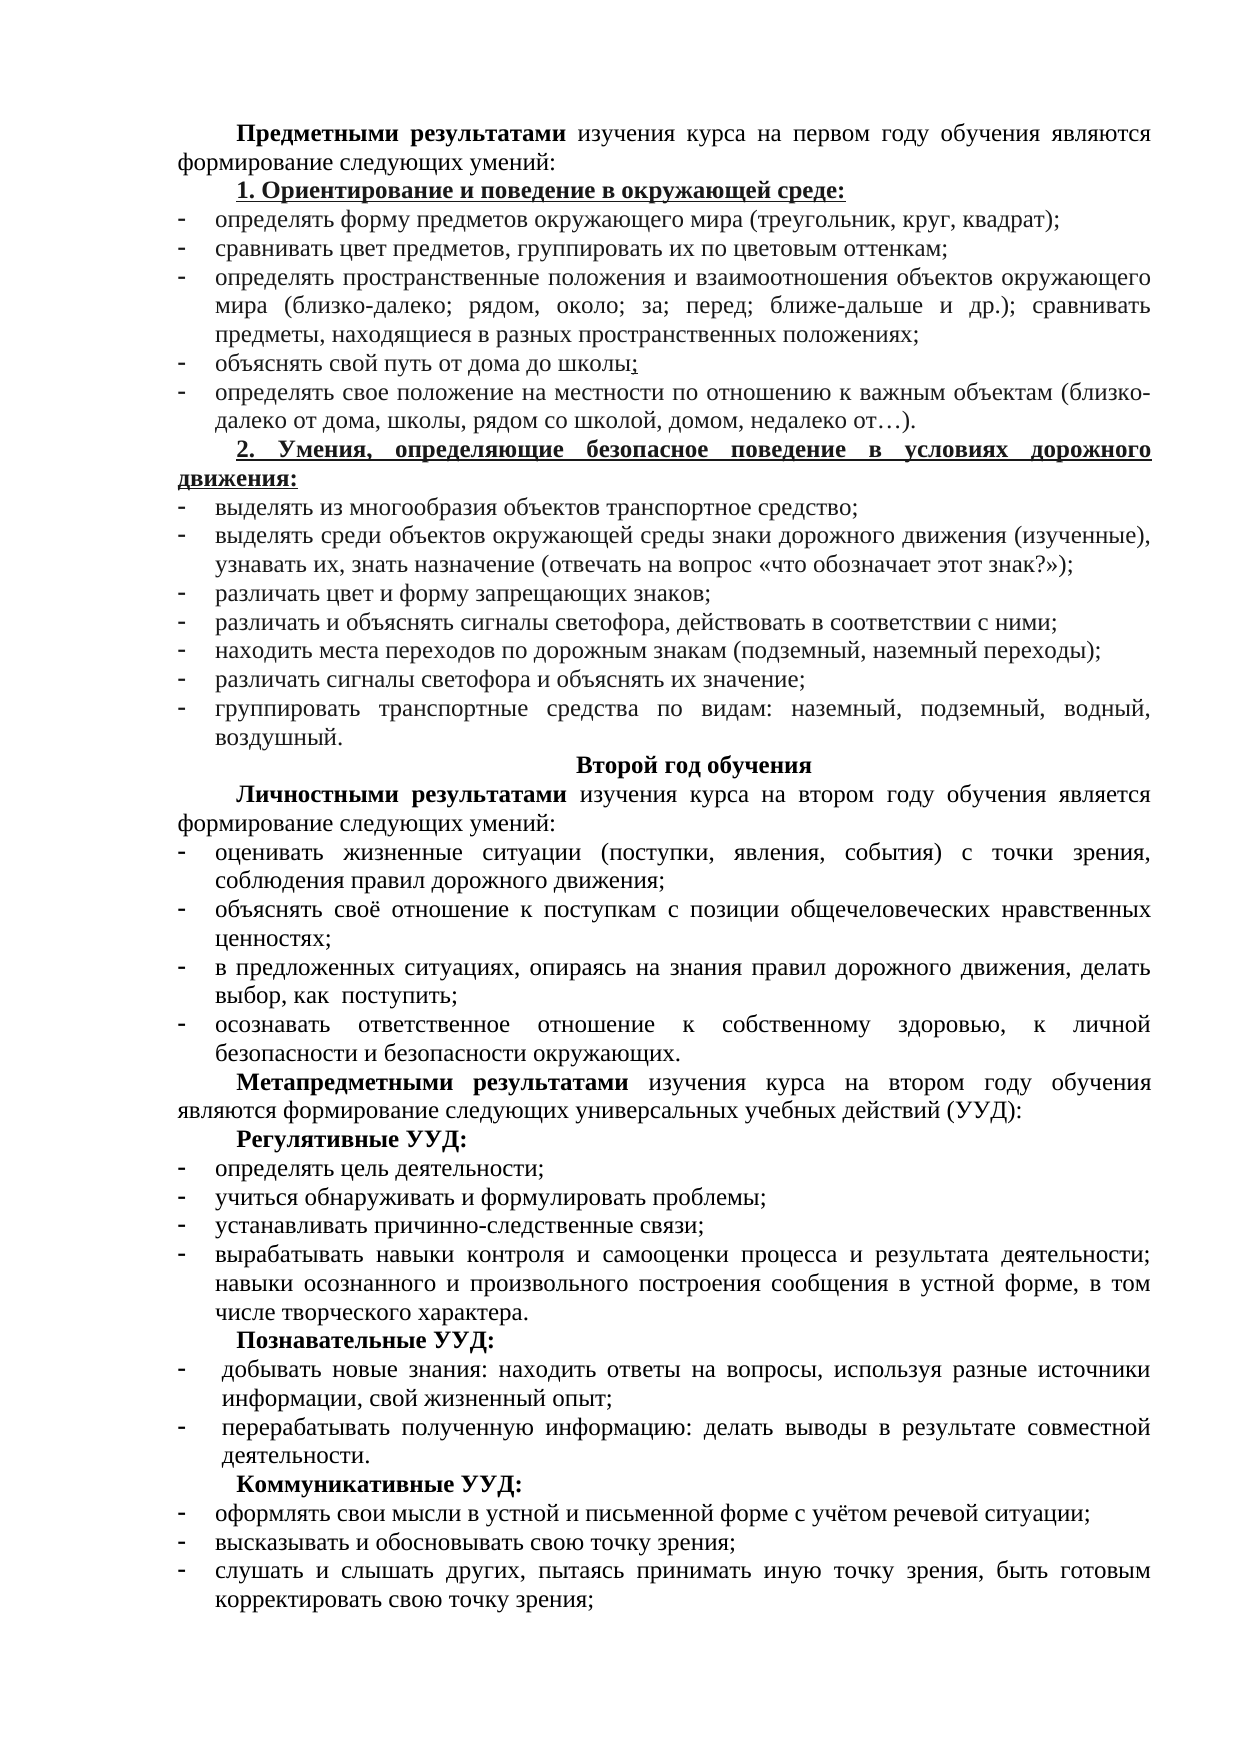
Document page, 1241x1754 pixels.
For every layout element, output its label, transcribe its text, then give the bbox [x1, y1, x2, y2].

list объяснять своё отношение к поступкам с позиции общечеловеческих нравственных ценностях; [177, 894, 1152, 952]
text Познавательные УУД: [177, 1326, 1152, 1354]
text Коммуникативные УУД: [177, 1469, 1152, 1498]
text Предметными результатами изучения курса на первом году обучения являются формирование следующих умений: [177, 118, 1152, 176]
list определять форму предметов окружающего мира (треугольник, круг, квадрат); [177, 204, 1152, 233]
list определять пространственные положения и взаимоотношения объектов окружающего мира (близко-далеко; рядом, около; за; перед; ближе-дальше и др.); сравнивать предметы, находящиеся в разных пространственных положениях; [177, 262, 1152, 348]
list определять цель деятельности; [177, 1153, 1152, 1182]
text 2. Умения, определяющие безопасное поведение в условиях дорожного движения: [177, 434, 1152, 492]
text Метапредметными результатами изучения курса на втором году обучения являются формирование следующих универсальных учебных действий (УУД): [177, 1067, 1152, 1124]
list добывать новые знания: находить ответы на вопросы, используя разные источники информации, свой жизненный опыт; [177, 1354, 1152, 1412]
list группировать транспортные средства по видам: наземный, подземный, водный, воздушный. [177, 693, 1152, 751]
list устанавливать причинно-следственные связи; [177, 1211, 1152, 1239]
list различать и объяснять сигналы светофора, действовать в соответствии с ними; [177, 607, 1152, 636]
list выделять из многообразия объектов транспортное средство; [177, 492, 1152, 521]
list высказывать и обосновывать свою точку зрения; [177, 1527, 1152, 1556]
list перерабатывать полученную информацию: делать выводы в результате совместной деятельности. [177, 1412, 1152, 1469]
text Регулятивные УУД: [177, 1124, 1152, 1153]
list различать цвет и форму запрещающих знаков; [177, 578, 1152, 607]
list определять свое положение на местности по отношению к важным объектам (близко-далеко от дома, школы, рядом со школой, домом, недалеко от…). [177, 377, 1152, 434]
list оценивать жизненные ситуации (поступки, явления, события) с точки зрения, соблюдения правил дорожного движения; [177, 837, 1152, 894]
list находить места переходов по дорожным знакам (подземный, наземный переходы); [177, 636, 1152, 664]
list объяснять свой путь от дома до школы; [177, 348, 1152, 377]
list вырабатывать навыки контроля и самооценки процесса и результата деятельности; навыки осознанного и произвольного построения сообщения в устной форме, в том числе творческого характера. [177, 1239, 1152, 1326]
list учиться обнаруживать и формулировать проблемы; [177, 1182, 1152, 1211]
list выделять среди объектов окружающей среды знаки дорожного движения (изученные), узнавать их, знать назначение (отвечать на вопрос «что обозначает этот знак?»); [177, 521, 1152, 578]
text Второй год обучения [177, 751, 1152, 779]
list различать сигналы светофора и объяснять их значение; [177, 664, 1152, 693]
text 1. Ориентирование и поведение в окружающей среде: [177, 176, 1152, 204]
list сравнивать цвет предметов, группировать их по цветовым оттенкам; [177, 233, 1152, 262]
list оформлять свои мысли в устной и письменной форме с учётом речевой ситуации; [177, 1498, 1152, 1527]
list осознавать ответственное отношение к собственному здоровью, к личной безопасности и безопасности окружающих. [177, 1009, 1152, 1067]
text Личностными результатами изучения курса на втором году обучения является формирование следующих умений: [177, 779, 1152, 837]
list слушать и слышать других, пытаясь принимать иную точку зрения, быть готовым корректировать свою точку зрения; [177, 1556, 1152, 1613]
list в предложенных ситуациях, опираясь на знания правил дорожного движения, делать выбор, как поступить; [177, 952, 1152, 1009]
